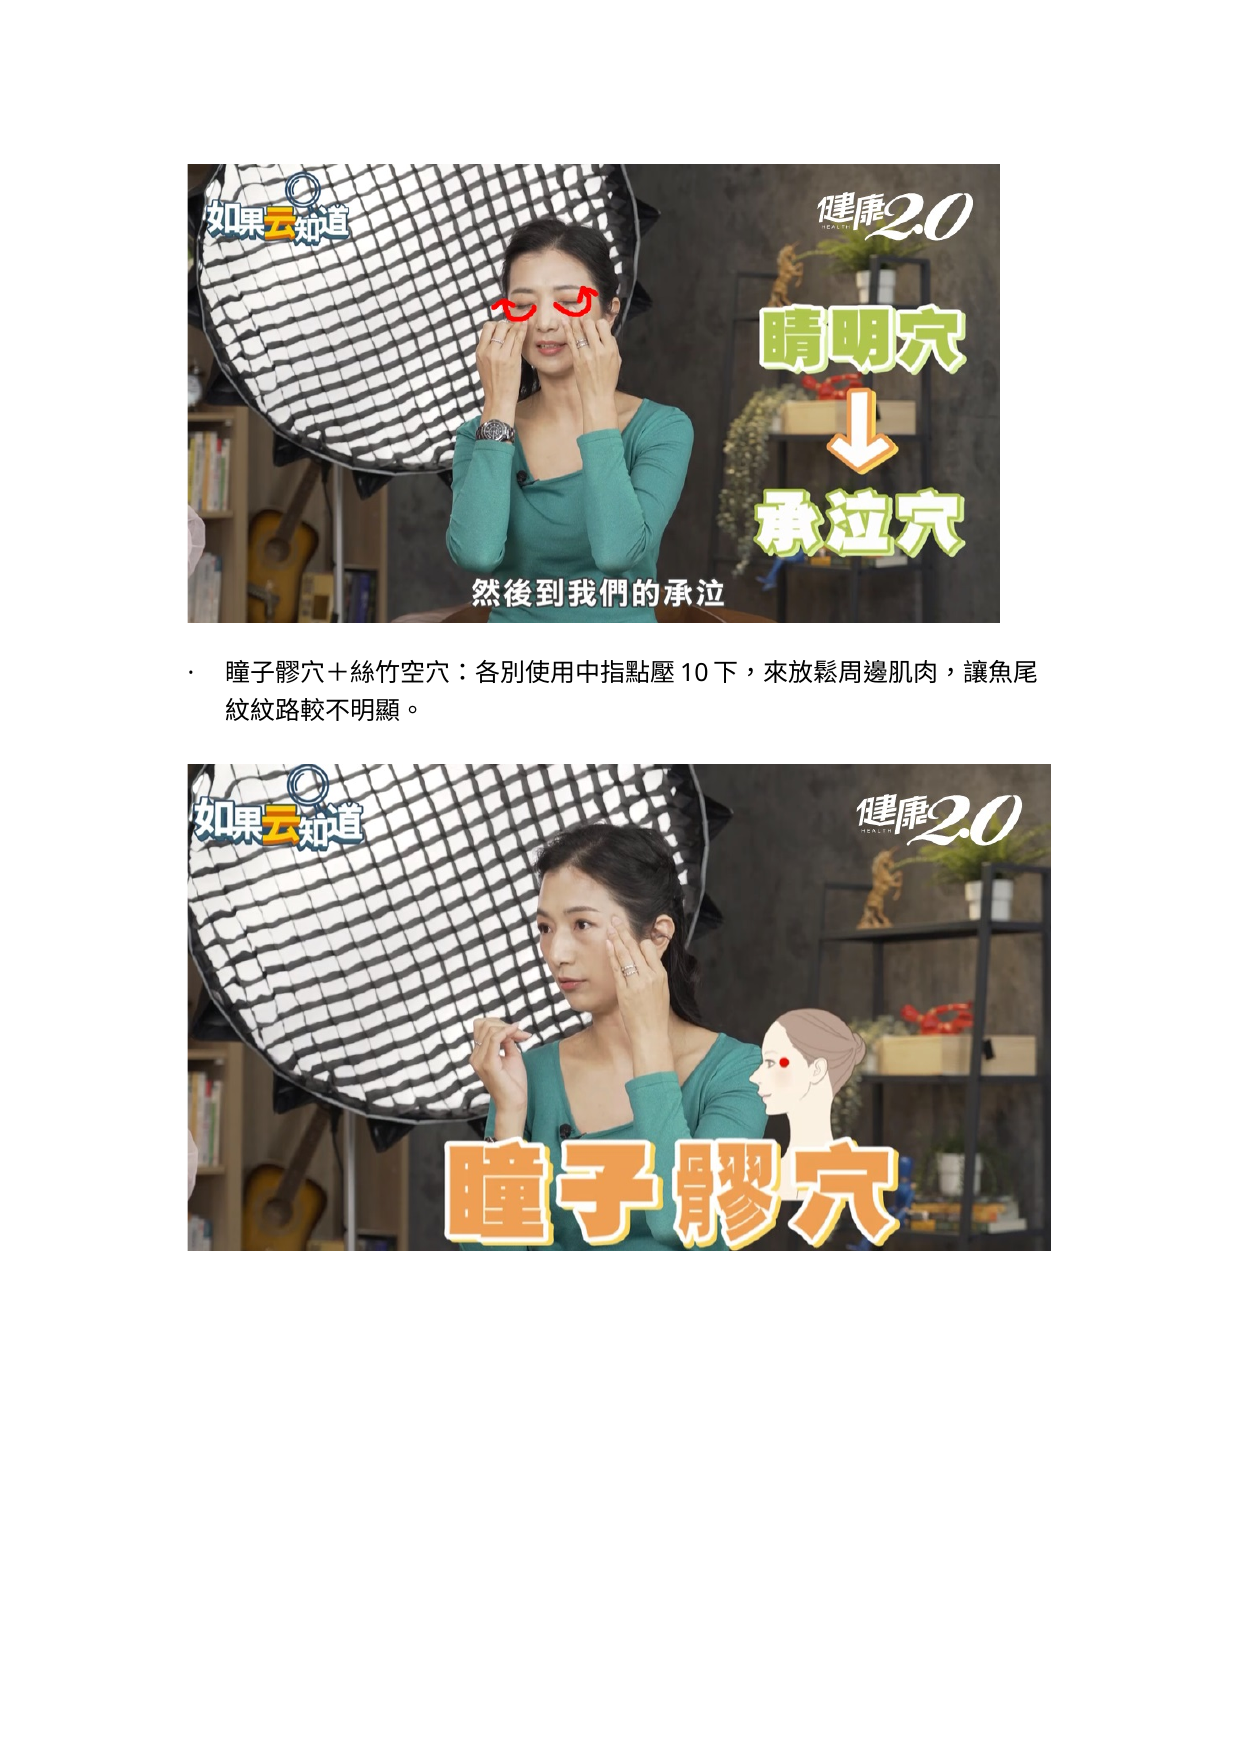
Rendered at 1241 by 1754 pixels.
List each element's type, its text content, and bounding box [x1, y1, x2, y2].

picture [187, 164, 1000, 623]
list 瞳子髎穴＋絲竹空穴：各別使用中指點壓10下，來放鬆周邊肌肉，讓魚尾紋紋路較不明顯。 [187, 652, 1053, 727]
picture [187, 764, 1051, 1251]
